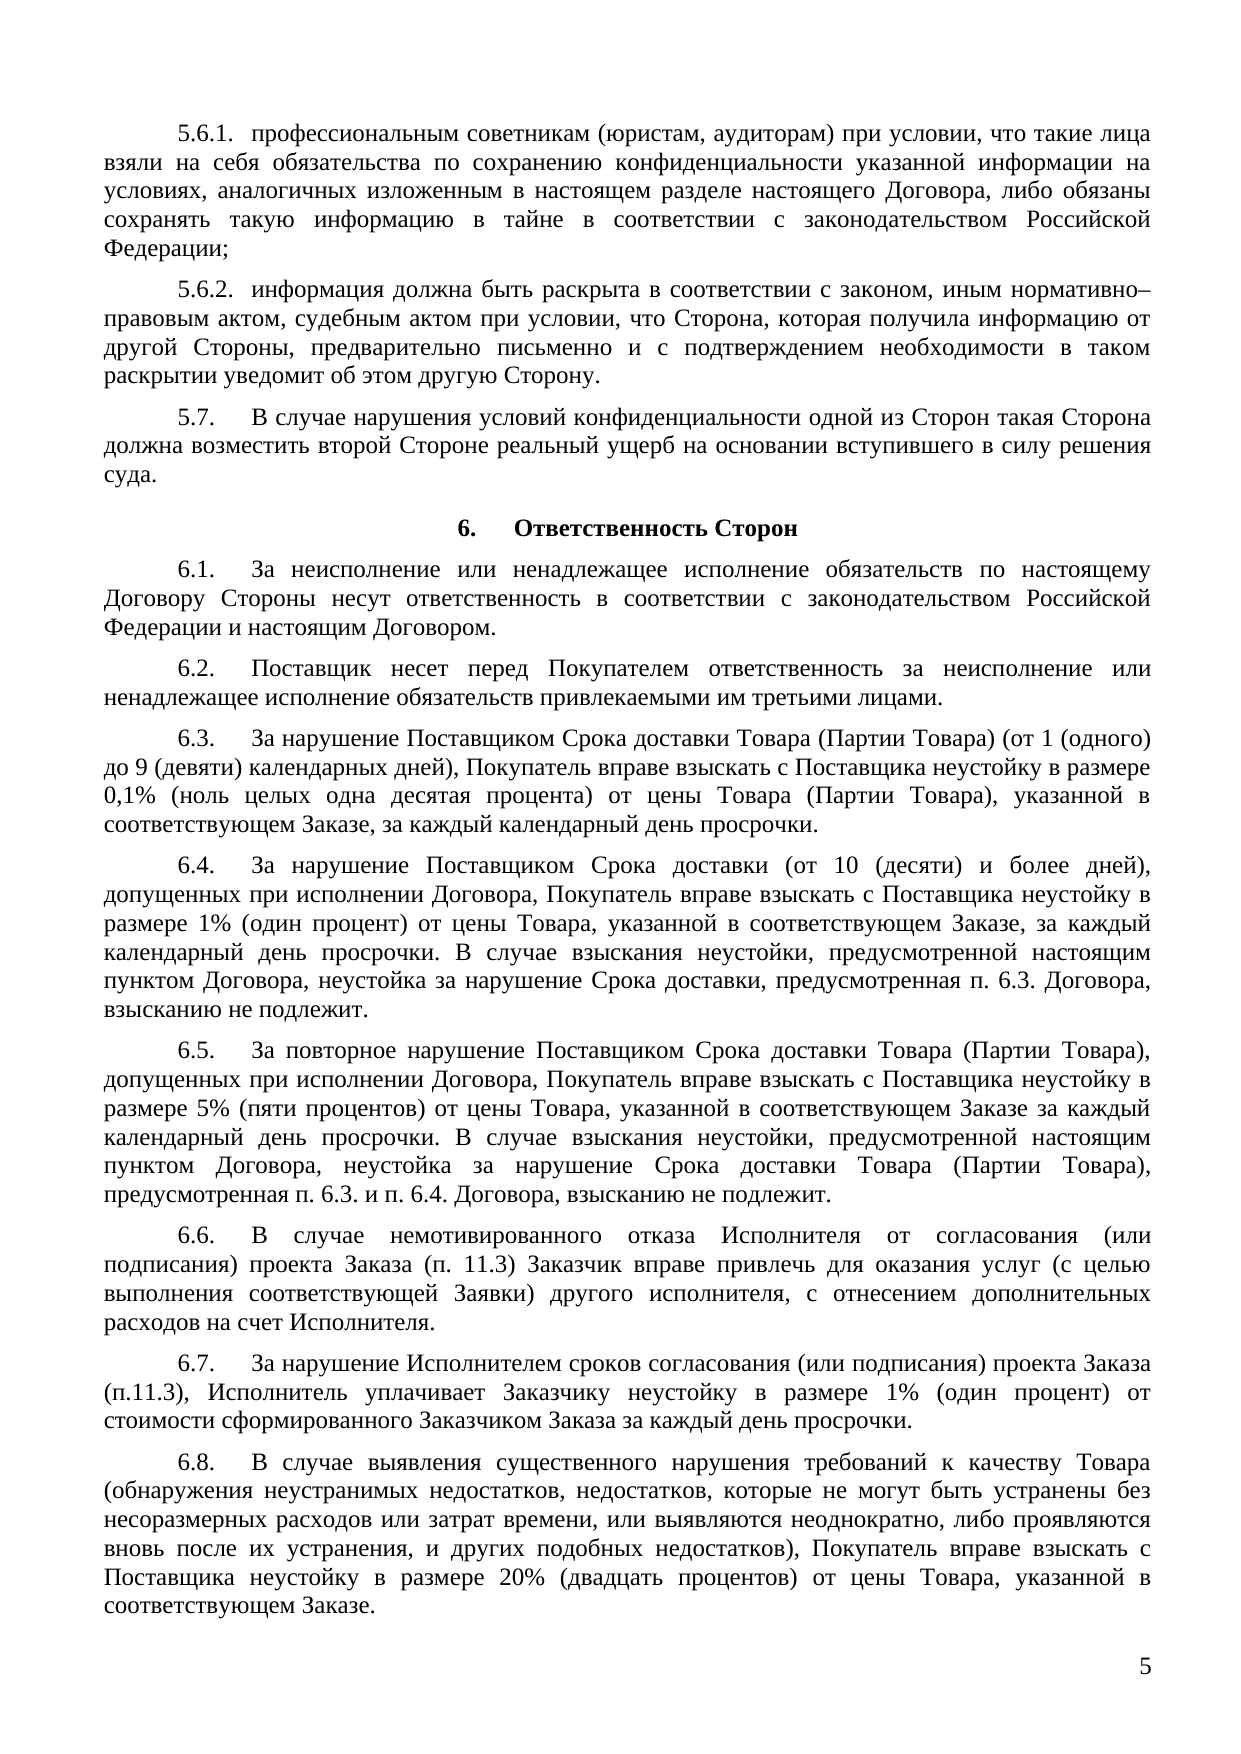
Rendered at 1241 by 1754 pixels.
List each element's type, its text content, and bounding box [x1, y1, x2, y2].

list За нарушение Поставщиком Срока доставки (от 10 (десяти) и более дней), допущенных при исполнении Договора, Покупатель вправе взыскать с Поставщика неустойку в размере 1% (один процент) от цены Товара, указанной в соответствующем Заказе, за каждый календарный день просрочки. В случае взыскания неустойки, предусмотренной настоящим пунктом Договора, неустойка за нарушение Срока доставки, предусмотренная п. 6.3. Договора, взысканию не подлежит. [103, 851, 1152, 1023]
list информация должна быть раскрыта в соответствии с законом, иным нормативно–правовым актом, судебным актом при условии, что Сторона, которая получила информацию от другой Стороны, предварительно письменно и с подтверждением необходимости в таком раскрытии уведомит об этом другую Сторону. [103, 274, 1152, 389]
list В случае нарушения условий конфиденциальности одной из Сторон такая Сторона должна возместить второй Стороне реальный ущерб на основании вступившего в силу решения суда. [103, 402, 1152, 488]
list В случае немотивированного отказа Исполнителя от согласования (или подписания) проекта Заказа (п. 11.3) Заказчик вправе привлечь для оказания услуг (с целью выполнения соответствующей Заявки) другого исполнителя, с отнесением дополнительных расходов на счет Исполнителя. [103, 1221, 1152, 1336]
list Ответственность Сторон [103, 513, 1152, 542]
list За нарушение Поставщиком Срока доставки Товара (Партии Товара) (от 1 (одного) до 9 (девяти) календарных дней), Покупатель вправе взыскать с Поставщика неустойку в размере 0,1% (ноль целых одна десятая процента) от цены Товара (Партии Товара), указанной в соответствующем Заказе, за каждый календарный день просрочки. [103, 723, 1152, 838]
list Поставщик несет перед Покупателем ответственность за неисполнение или ненадлежащее исполнение обязательств привлекаемыми им третьими лицами. [103, 653, 1152, 711]
list За повторное нарушение Поставщиком Срока доставки Товара (Партии Товара), допущенных при исполнении Договора, Покупатель вправе взыскать с Поставщика неустойку в размере 5% (пяти процентов) от цены Товара, указанной в соответствующем Заказе за каждый календарный день просрочки. В случае взыскания неустойки, предусмотренной настоящим пунктом Договора, неустойка за нарушение Срока доставки Товара (Партии Товара), предусмотренная п. 6.3. и п. 6.4. Договора, взысканию не подлежит. [103, 1036, 1152, 1208]
list профессиональным советникам (юристам, аудиторам) при условии, что такие лица взяли на себя обязательства по сохранению конфиденциальности указанной информации на условиях, аналогичных изложенным в настоящем разделе настоящего Договора, либо обязаны сохранять такую информацию в тайне в соответствии с законодательством Российской Федерации; [103, 118, 1152, 262]
list За неисполнение или ненадлежащее исполнение обязательств по настоящему Договору Стороны несут ответственность в соответствии с законодательством Российской Федерации и настоящим Договором. [103, 554, 1152, 641]
list За нарушение Исполнителем сроков согласования (или подписания) проекта Заказа (п.11.3), Исполнитель уплачивает Заказчику неустойку в размере 1% (один процент) от стоимости сформированного Заказчиком Заказа за каждый день просрочки. [103, 1348, 1152, 1434]
list В случае выявления существенного нарушения требований к качеству Товара (обнаружения неустранимых недостатков, недостатков, которые не могут быть устранены без несоразмерных расходов или затрат времени, или выявляются неоднократно, либо проявляются вновь после их устранения, и других подобных недостатков), Покупатель вправе взыскать с Поставщика неустойку в размере 20% (двадцать процентов) от цены Товара, указанной в соответствующем Заказе. [103, 1447, 1152, 1619]
